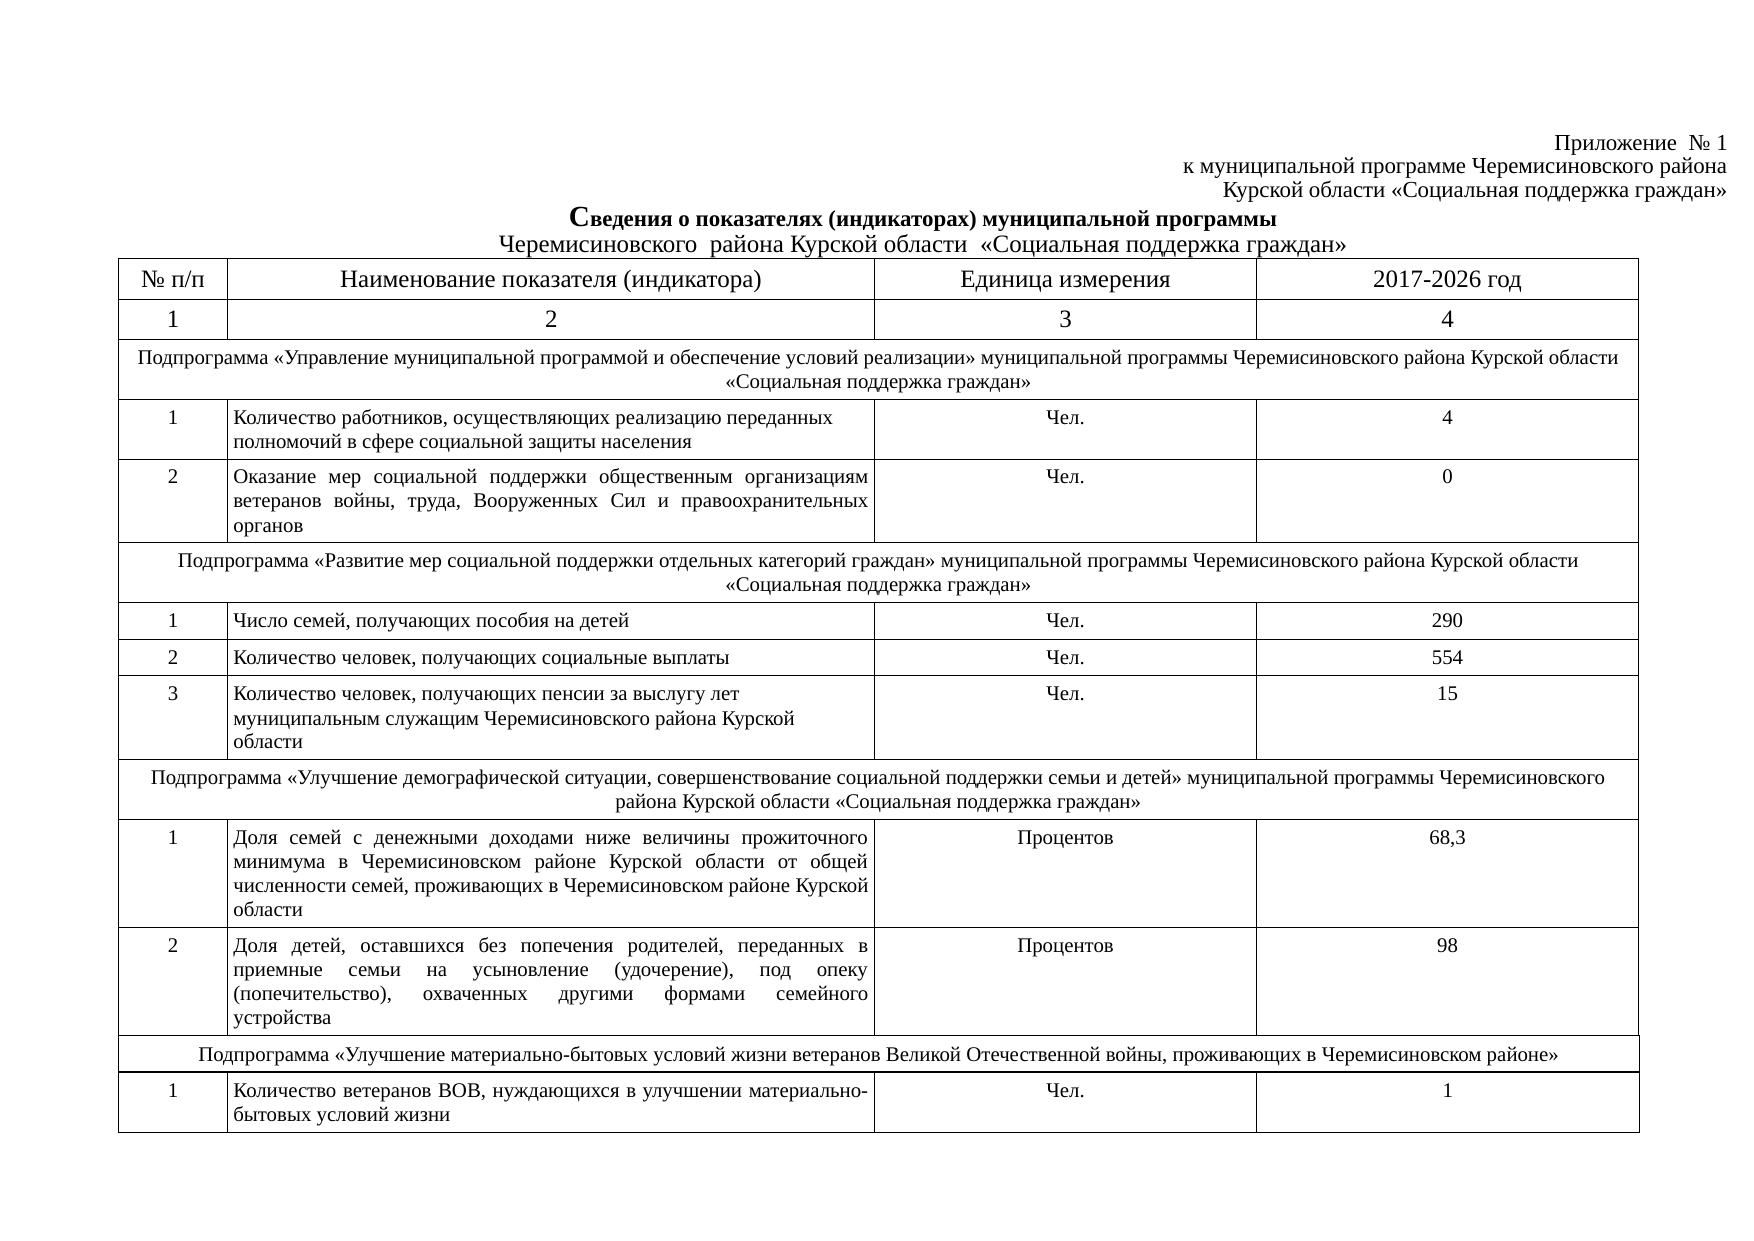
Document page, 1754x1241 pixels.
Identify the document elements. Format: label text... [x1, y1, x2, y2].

table_cell Чел. [875, 676, 1256, 759]
table_cell 1 [119, 400, 227, 458]
table_cell Подпрограмма «Управление муниципальной программой и обеспечение условий реализации» муниципальной программы Черемисиновского района Курской области «Социальная поддержка граждан» [119, 340, 1638, 399]
table_cell Число семей, получающих пособия на детей [228, 603, 874, 639]
table_cell 4 [1257, 300, 1638, 339]
table_cell Процентов [875, 928, 1256, 1035]
table_cell 554 [1257, 640, 1638, 675]
table_cell Чел. [875, 1073, 1256, 1132]
text к муниципальной программе Черемисиновского района [118, 155, 1728, 178]
table_cell 1 [119, 603, 227, 639]
table_cell Подпрограмма «Улучшение демографической ситуации, совершенствование социальной поддержки семьи и детей» муниципальной программы Черемисиновского района Курской области «Социальная поддержка граждан» [119, 760, 1638, 819]
table_cell 15 [1257, 676, 1638, 759]
table_cell 98 [1257, 928, 1638, 1035]
table_cell Количество работников, осуществляющих реализацию переданных полномочий в сфере социальной защиты населения [228, 400, 874, 458]
table_cell 1 [119, 820, 227, 927]
table_cell Количество человек, получающих пенсии за выслугу лет муниципальным служащим Черемисиновского района Курской области [228, 676, 874, 759]
table_cell Процентов [875, 820, 1256, 927]
table_cell Доля семей с денежными доходами ниже величины прожиточного минимума в Черемисиновском районе Курской области от общей численности семей, проживающих в Черемисиновском районе Курской области [228, 820, 874, 927]
table_cell Оказание мер социальной поддержки общественным организациям ветеранов войны, труда, Вооруженных Сил и правоохранительных органов [228, 460, 874, 542]
table_cell Чел. [875, 460, 1256, 542]
table_cell 1 [1257, 1073, 1639, 1132]
table_cell 3 [119, 676, 227, 759]
table_cell 2 [119, 928, 227, 1035]
table_cell 68,3 [1257, 820, 1638, 927]
table_cell Подпрограмма «Улучшение материально-бытовых условий жизни ветеранов Великой Отечественной войны, проживающих в Черемисиновском районе» [119, 1036, 1639, 1071]
table_cell 290 [1257, 603, 1638, 639]
table_cell 4 [1257, 400, 1638, 458]
table_cell Количество человек, получающих социальные выплаты [228, 640, 874, 675]
table_cell 1 [119, 300, 227, 339]
table_cell Чел. [875, 400, 1256, 458]
table_header № п/п [119, 259, 227, 298]
text Сведения о показателях (индикаторах) муниципальной программы [118, 202, 1728, 232]
table_cell Чел. [875, 603, 1256, 639]
table_header Единица измерения [875, 259, 1256, 298]
table_cell Доля детей, оставшихся без попечения родителей, переданных в приемные семьи на усыновление (удочерение), под опеку (попечительство), охваченных другими формами семейного устройства [228, 928, 874, 1035]
table_cell Чел. [875, 640, 1256, 675]
text Приложение № 1 [118, 131, 1728, 155]
text Курской области «Социальная поддержка граждан» [118, 178, 1728, 202]
table_cell 1 [119, 1073, 227, 1132]
table_cell 2 [119, 640, 227, 675]
table_cell 2 [119, 460, 227, 542]
table_cell 2 [228, 300, 874, 339]
table_cell Количество ветеранов ВОВ, нуждающихся в улучшении материально-бытовых условий жизни [228, 1073, 874, 1132]
table_cell 0 [1257, 460, 1638, 542]
table_cell Подпрограмма «Развитие мер социальной поддержки отдельных категорий граждан» муниципальной программы Черемисиновского района Курской области «Социальная поддержка граждан» [119, 543, 1638, 602]
text Черемисиновского района Курской области «Социальная поддержка граждан» [118, 232, 1728, 258]
table_header Наименование показателя (индикатора) [228, 259, 874, 298]
table_header 2017-2026 год [1257, 259, 1638, 298]
table_cell 3 [875, 300, 1256, 339]
